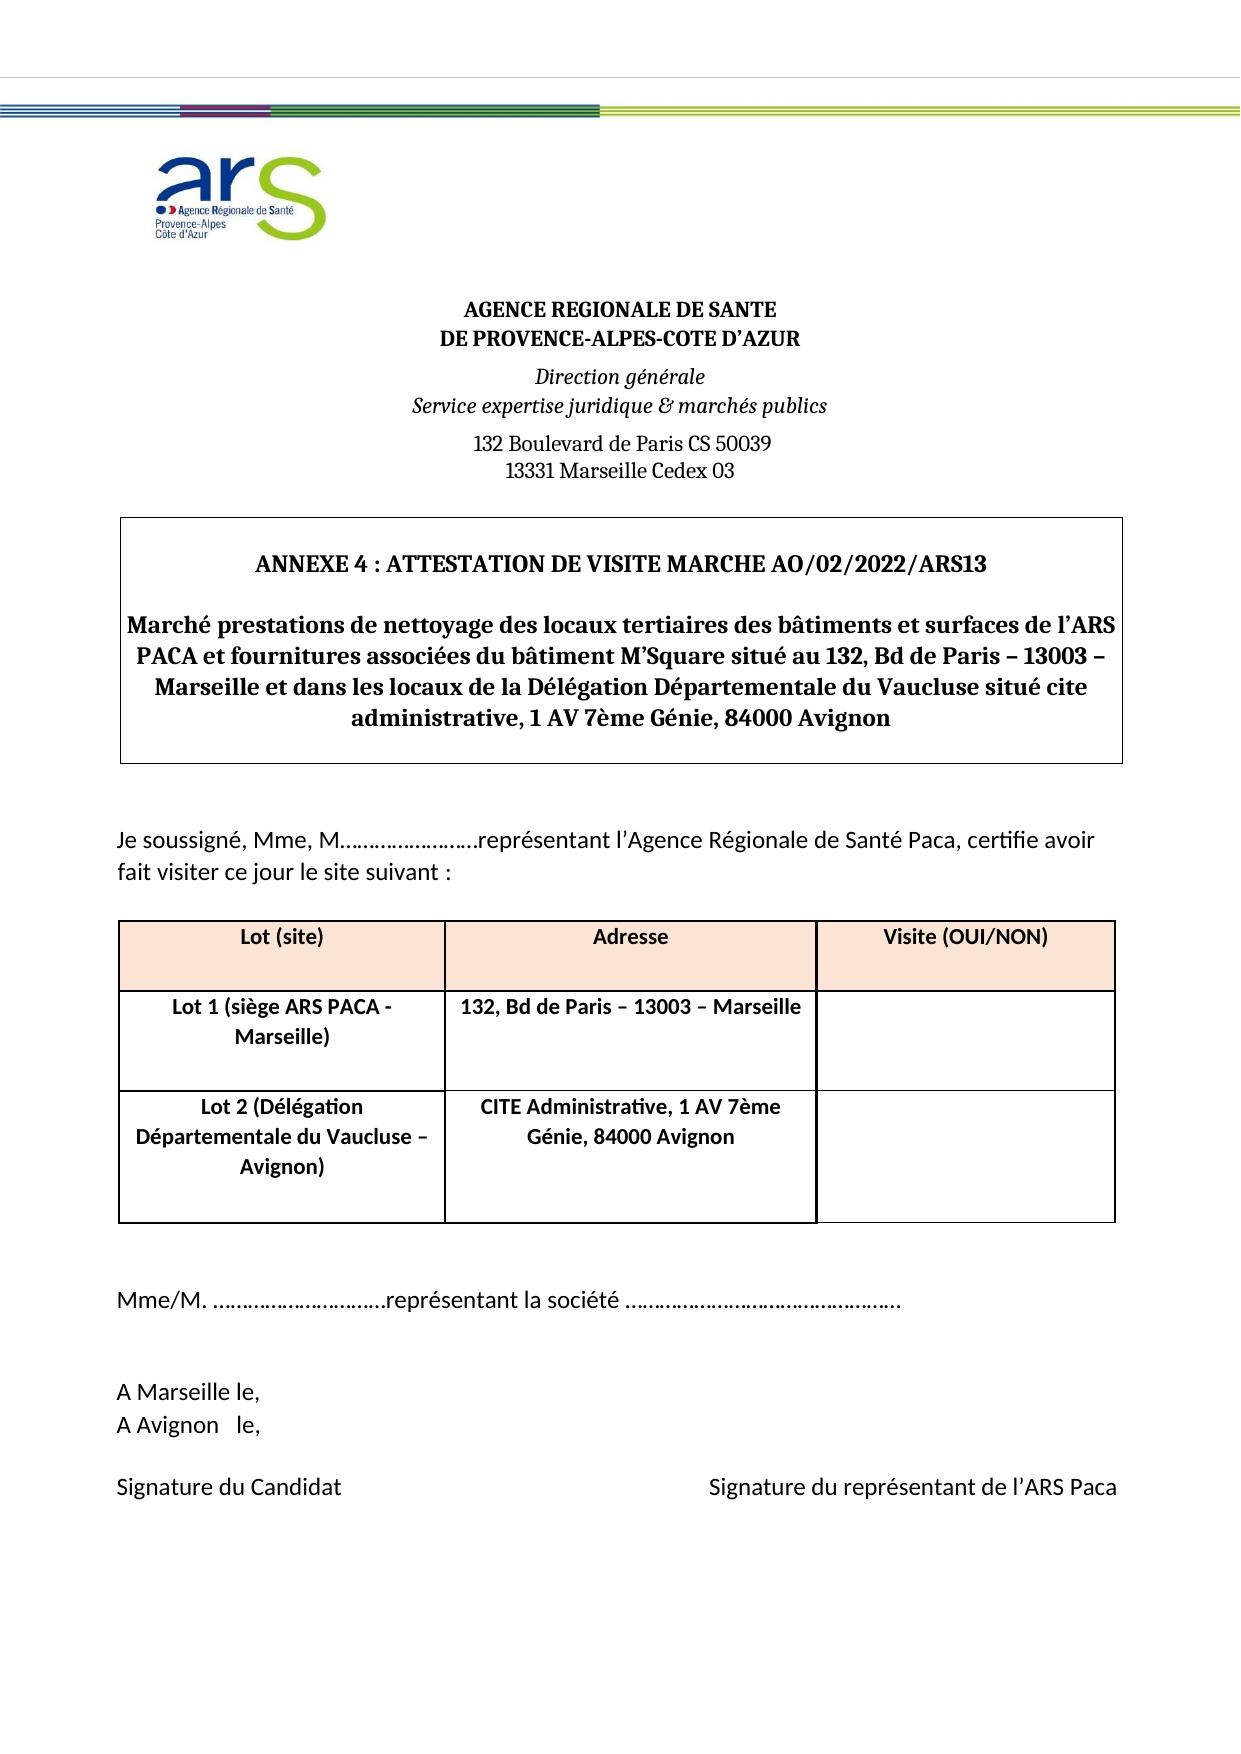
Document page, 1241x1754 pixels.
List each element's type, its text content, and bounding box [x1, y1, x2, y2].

text A Avignon le, [116, 1409, 1122, 1439]
text Direction générale [119, 364, 1122, 391]
text ANNEXE 4 : ATTESTATION DE VISITE MARCHE AO/02/2022/ARS13 [121, 549, 1122, 579]
text 132 Boulevard de Paris CS 50039 [118, 431, 1127, 458]
text DE PROVENCE-ALPES-COTE D’AZUR [119, 326, 1122, 352]
text A Marseille le, [116, 1377, 1122, 1407]
table_cell [818, 1091, 1114, 1222]
text Signature du Candidat Signature du représentant de l’ARS Paca [116, 1471, 1122, 1502]
text Je soussigné, Mme, M……………………représentant l’Agence Régionale de Santé Paca, certifie avoir fait visiter ce jour le site suivant : [116, 824, 1122, 886]
text 13331 Marseille Cedex 03 [118, 458, 1122, 485]
table_cell Lot 2 (Délégation Départementale du Vaucluse – Avignon) [120, 1092, 444, 1222]
table_cell Lot 1 (siège ARS PACA - Marseille) [120, 992, 444, 1090]
table_header Adresse [446, 922, 815, 990]
text Service expertise juridique & marchés publics [119, 393, 1121, 419]
table_cell 132, Bd de Paris – 13003 – Marseille [446, 992, 815, 1090]
table_header Visite (OUI/NON) [818, 922, 1114, 990]
text AGENCE REGIONALE DE SANTE [119, 150, 1121, 323]
table_header Lot (site) [120, 922, 444, 990]
table_cell [818, 992, 1114, 1090]
picture [0, 77, 1240, 282]
table_cell CITE Administrative, 1 AV 7ème Génie, 84000 Avignon [446, 1091, 815, 1222]
text Mme/M. …………………………représentant la société ………………………………………… [116, 1284, 1122, 1314]
text Marché prestations de nettoyage des locaux tertiaires des bâtiments et surfaces de l’ARS PACA et fournitures associées du bâtiment M’Square situé au 132, Bd de Paris – 13003 – Marseille et dans les locaux de la Délégation Départementale du Vaucluse situé cite administrative, 1 AV 7ème Génie, 84000 Avignon [121, 610, 1122, 733]
